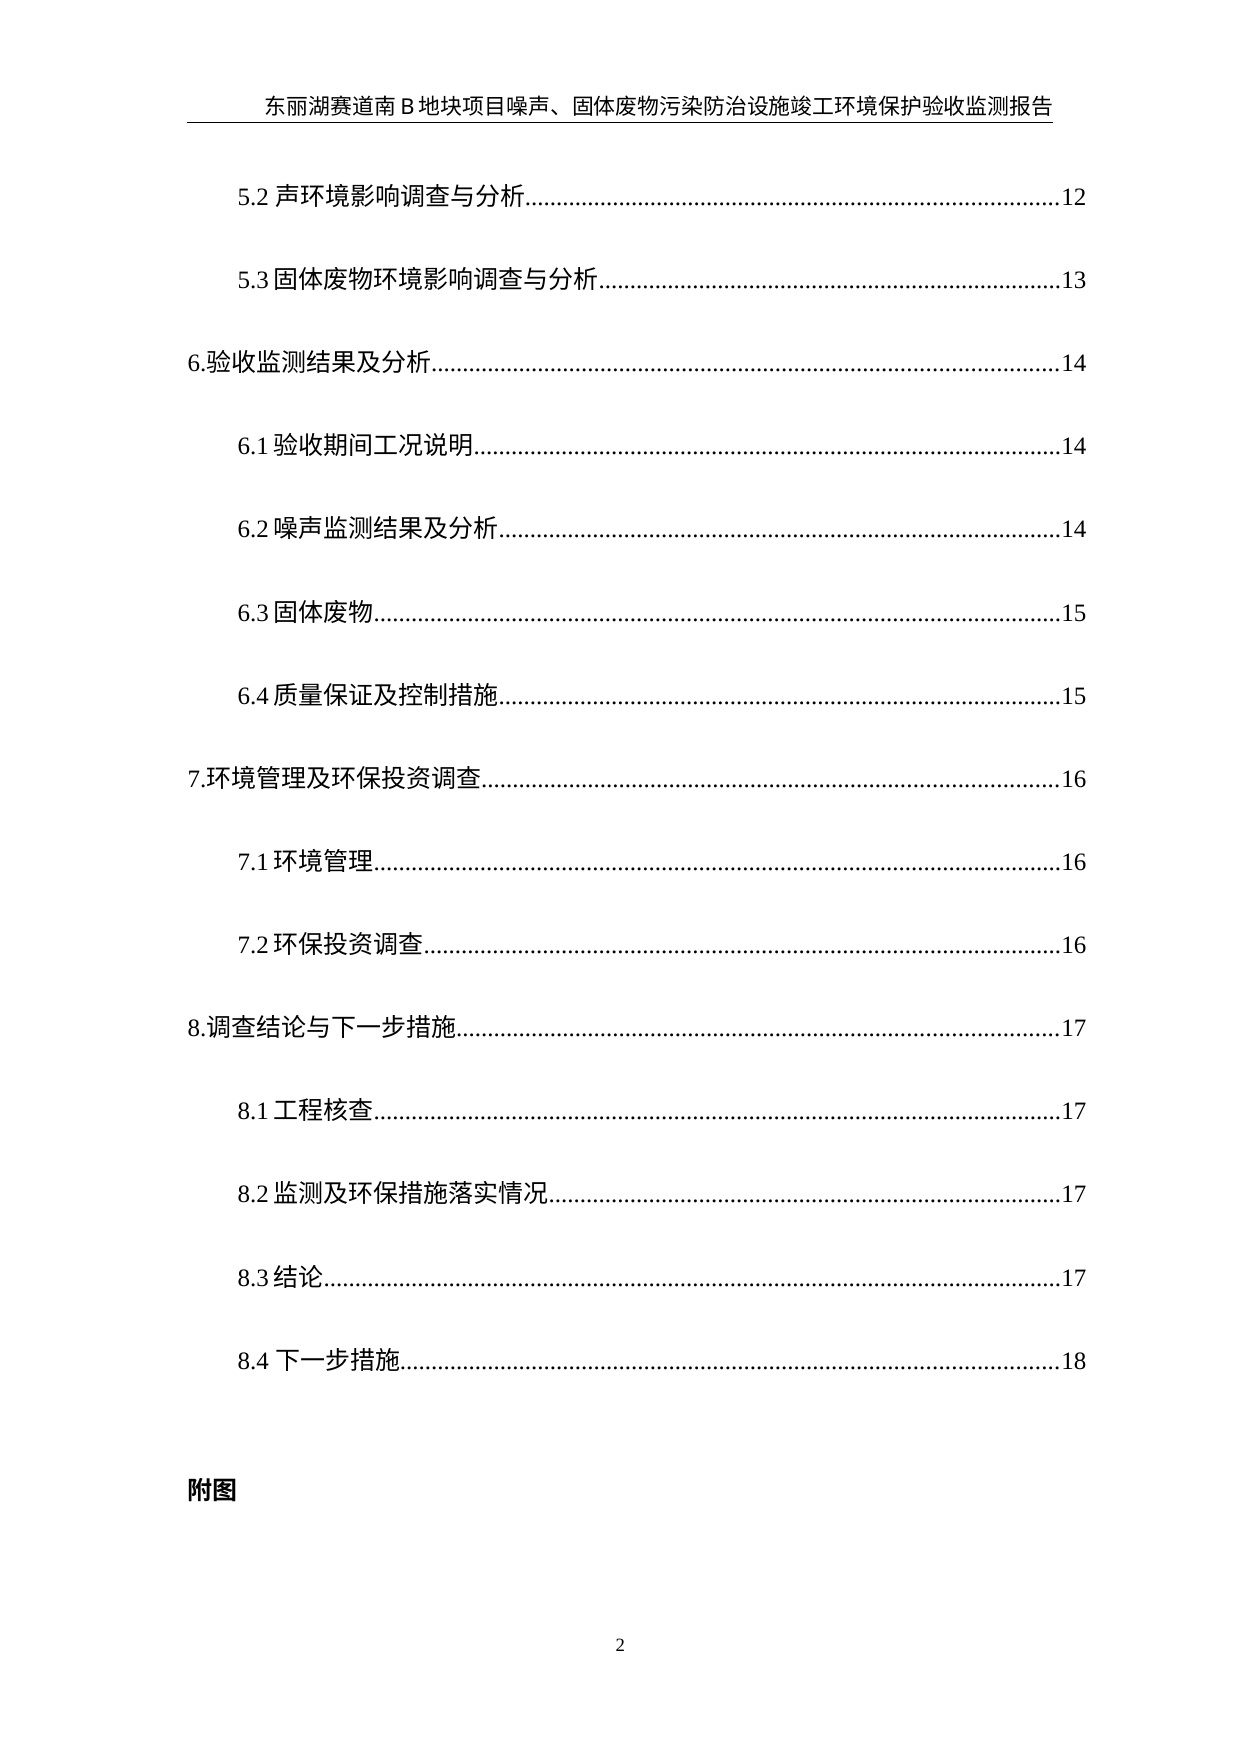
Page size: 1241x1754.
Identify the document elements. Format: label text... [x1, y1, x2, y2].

text 6.1验收期间工况说明 14 [187, 411, 1053, 476]
text 6.验收监测结果及分析 14 [187, 328, 1053, 393]
text 8.4 下一步措施 18 [187, 1326, 1053, 1391]
text 8.1工程核查 17 [187, 1076, 1053, 1141]
text 8.2监测及环保措施落实情况 17 [187, 1159, 1053, 1224]
text 7.环境管理及环保投资调查 16 [187, 744, 1053, 809]
text 5.2 声环境影响调查与分析 12 [187, 162, 1053, 227]
text 6.2噪声监测结果及分析 14 [187, 494, 1053, 559]
text 6.3固体废物 15 [187, 578, 1053, 643]
text 8.调查结论与下一步措施 17 [187, 993, 1053, 1058]
text 附图 [187, 1456, 1053, 1521]
text 8.3结论 17 [187, 1243, 1053, 1308]
text 7.2环保投资调查 16 [187, 910, 1053, 975]
text 5.3固体废物环境影响调查与分析 13 [187, 245, 1053, 310]
text 6.4质量保证及控制措施 15 [187, 661, 1053, 726]
text 7.1环境管理 16 [187, 827, 1053, 892]
